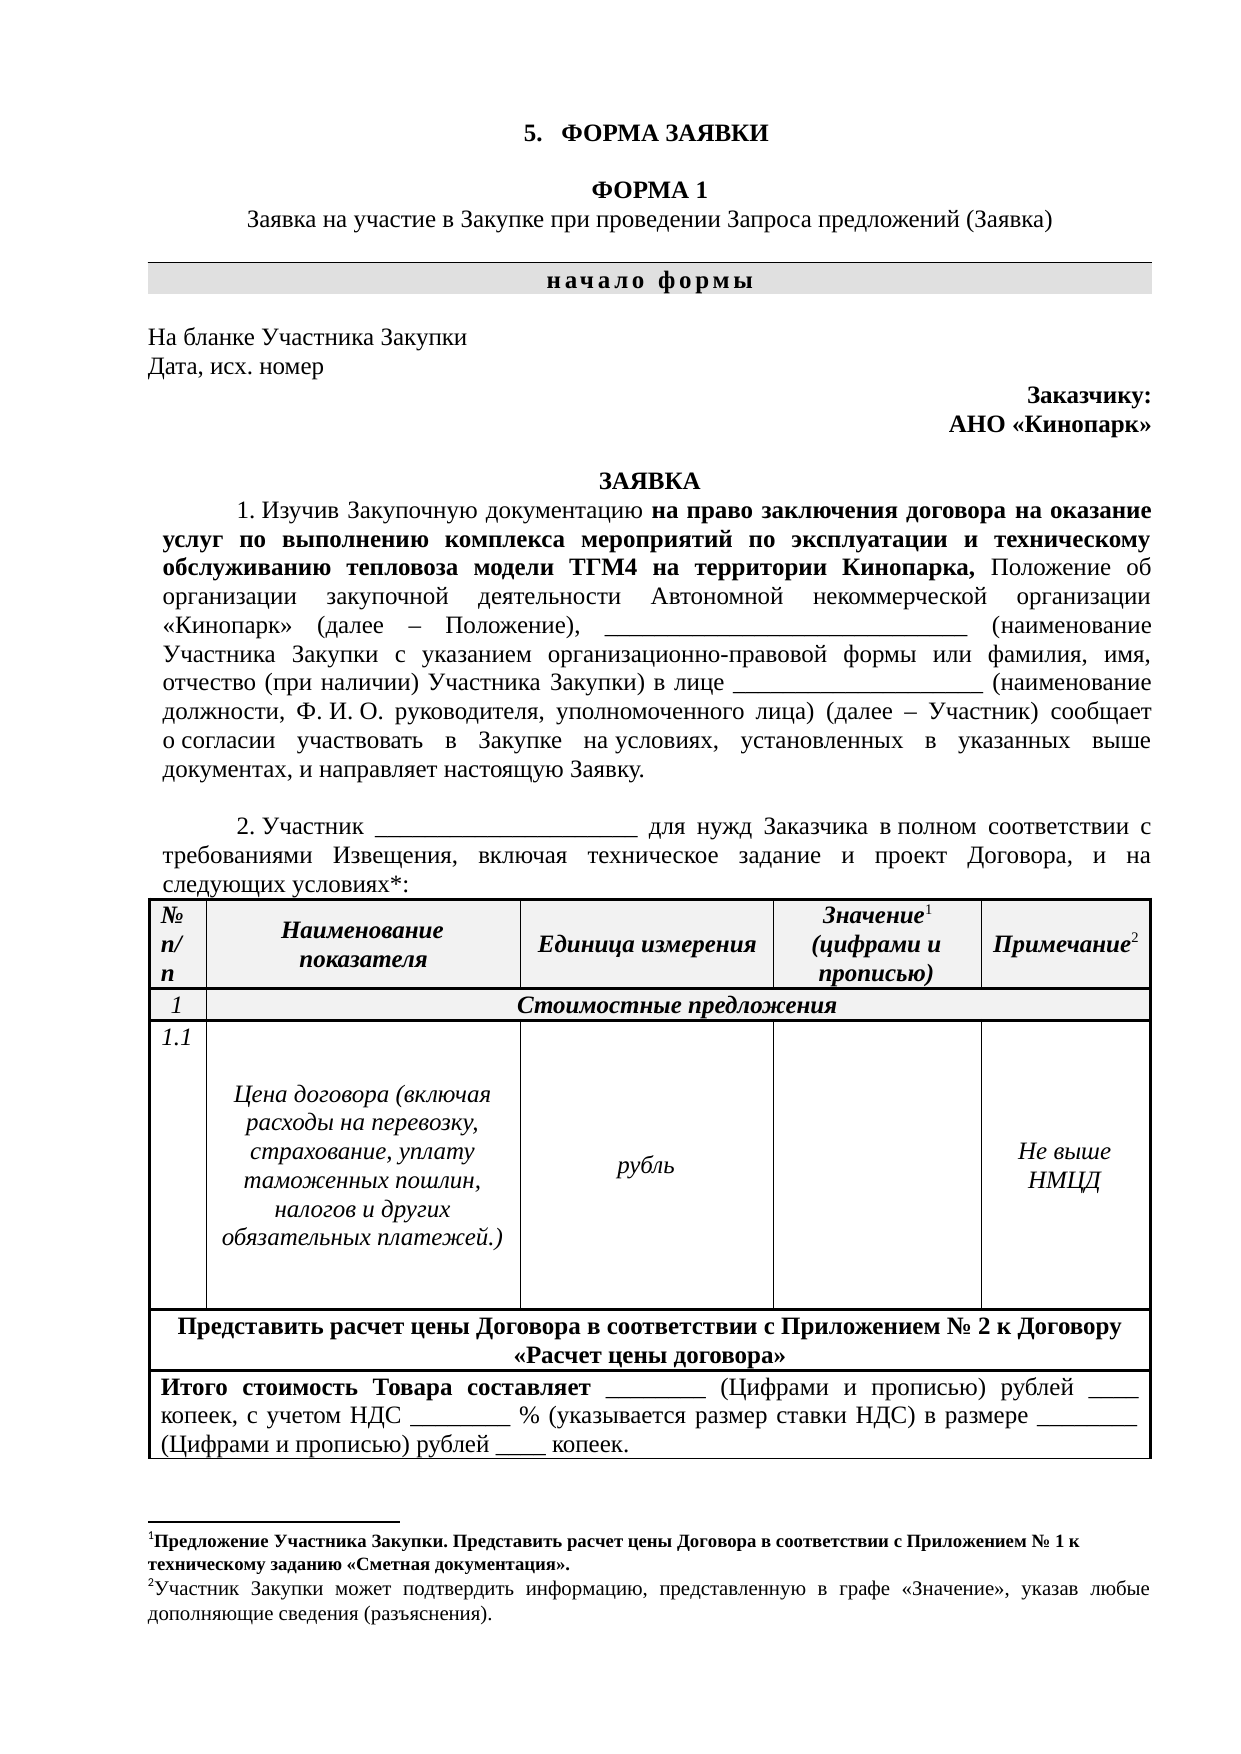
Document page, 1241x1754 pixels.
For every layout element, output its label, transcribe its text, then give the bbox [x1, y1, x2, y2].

table_header № п/п [151, 901, 206, 987]
text ЗАЯВКА [148, 466, 1152, 495]
text Дата, исх. номер [148, 351, 1152, 380]
text начало формы [148, 263, 1152, 294]
text Заявка на участие в Закупке при проведении Запроса предложений (Заявка) [148, 204, 1152, 233]
text На бланке Участника Закупки [148, 322, 1152, 351]
list ФОРМА ЗАЯВКИ [524, 118, 1152, 147]
list Участник _____________________ для нужд Заказчика в полном соответствии с требованиями Извещения, включая техническое задание и проект Договора, и на следующих условиях*: [162, 811, 1152, 897]
table_header Примечание [982, 901, 1149, 987]
table_header Наименование показателя [207, 901, 520, 987]
table_cell Стоимостные предложения [207, 990, 1149, 1019]
table_cell Представить расчет цены Договора в соответствии с Приложением № 2 к Договору «Расчет цены договора» [151, 1311, 1149, 1369]
table_cell Цена договора (включая расходы на перевозку, страхование, уплату таможенных пошлин, налогов и других обязательных платежей.) [207, 1022, 520, 1308]
table_header Значение (цифрами и прописью) [774, 901, 981, 987]
table_cell 1 [151, 990, 206, 1019]
list Изучив Закупочную документацию на право заключения договора на оказание услуг по выполнению комплекса мероприятий по эксплуатации и техническому обслуживанию тепловоза модели ТГМ4 на территории Кинопарка, Положение об организации закупочной деятельности Автономной некоммерческой организации «Кинопарк» (далее – Положение), _____________________________ (наименование Участника Закупки с указанием организационно-правовой формы или фамилия, имя, отчество (при наличии) Участника Закупки) в лице ____________________ (наименование должности, Ф. И. О. руководителя, уполномоченного лица) (далее – Участник) сообщает о согласии участвовать в Закупке на условиях, установленных в указанных выше документах, и направляет настоящую Заявку. [162, 495, 1152, 782]
text ФОРМА 1 [148, 176, 1152, 204]
table_cell [774, 1022, 981, 1308]
table_cell рубль [521, 1022, 773, 1308]
text АНО «Кинопарк» [148, 409, 1152, 437]
table_cell 1.1 [151, 1022, 206, 1308]
table_cell Итого стоимость Товара составляет ________ (Цифрами и прописью) рублей ____ копеек, с учетом НДС ________ % (указывается размер ставки НДС) в размере ________ (Цифрами и прописью) рублей ____ копеек. [151, 1372, 1149, 1458]
table_header Единица измерения [521, 901, 773, 987]
text Заказчику: [148, 380, 1152, 409]
table_cell Не выше НМЦД [982, 1022, 1149, 1308]
